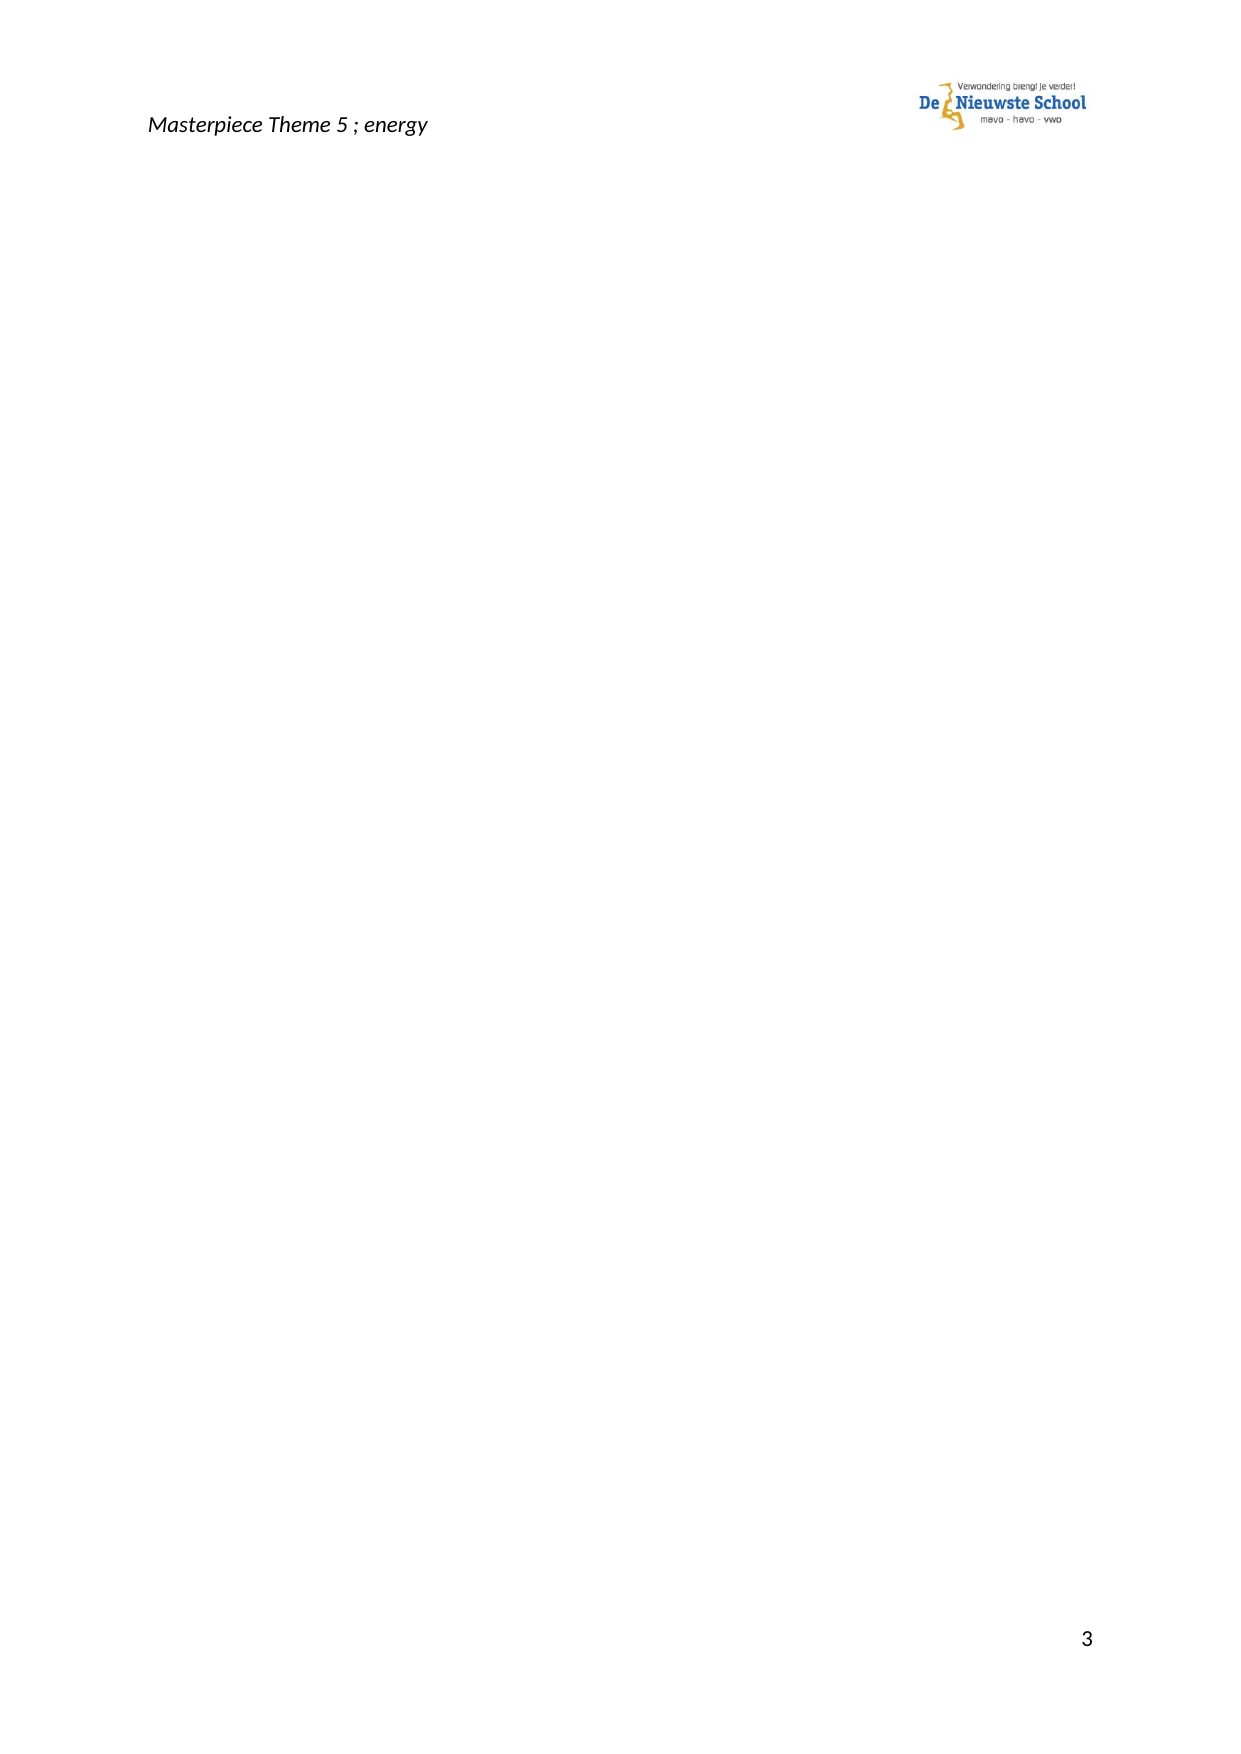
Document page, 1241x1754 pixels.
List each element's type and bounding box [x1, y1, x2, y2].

picture [911, 73, 1093, 132]
